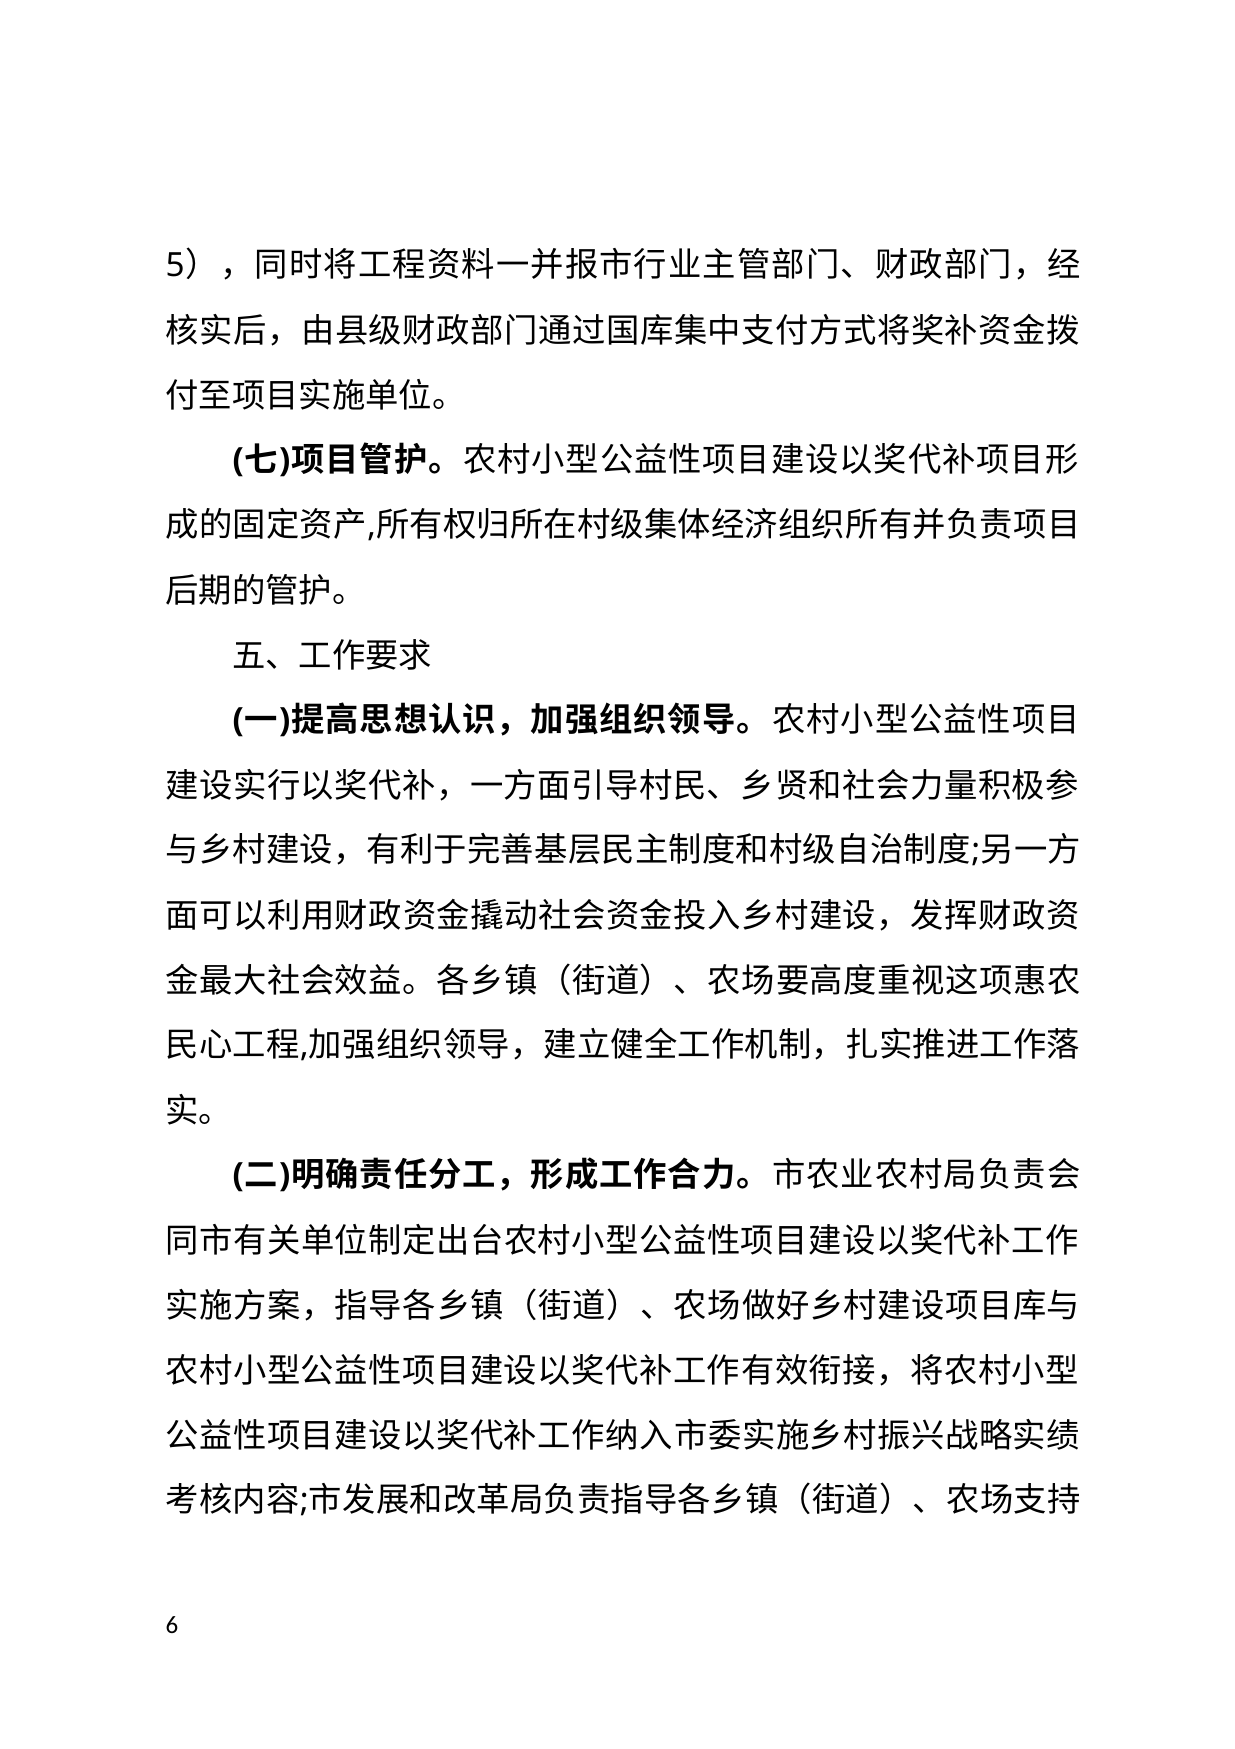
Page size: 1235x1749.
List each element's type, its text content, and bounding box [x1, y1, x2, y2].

text 五、工作要求 [165, 620, 1081, 685]
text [165, 1140, 1081, 1530]
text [165, 230, 1081, 425]
text (七)项目管护。农村小型公益性项目建设以奖代补项目形成的固定资产,所有权归所在村级集体经济组织所有并负责项目后期的管护。 [165, 425, 1081, 620]
text (一)提高思想认识，加强组织领导。农村小型公益性项目建设实行以奖代补，一方面引导村民、乡贤和社会力量积极参与乡村建设，有利于完善基层民主制度和村级自治制度;另一方面可以利用财政资金撬动社会资金投入乡村建设，发挥财政资金最大社会效益。各乡镇（街道）、农场要高度重视这项惠农民心工程,加强组织领导，建立健全工作机制，扎实推进工作落实。 [165, 685, 1081, 1140]
